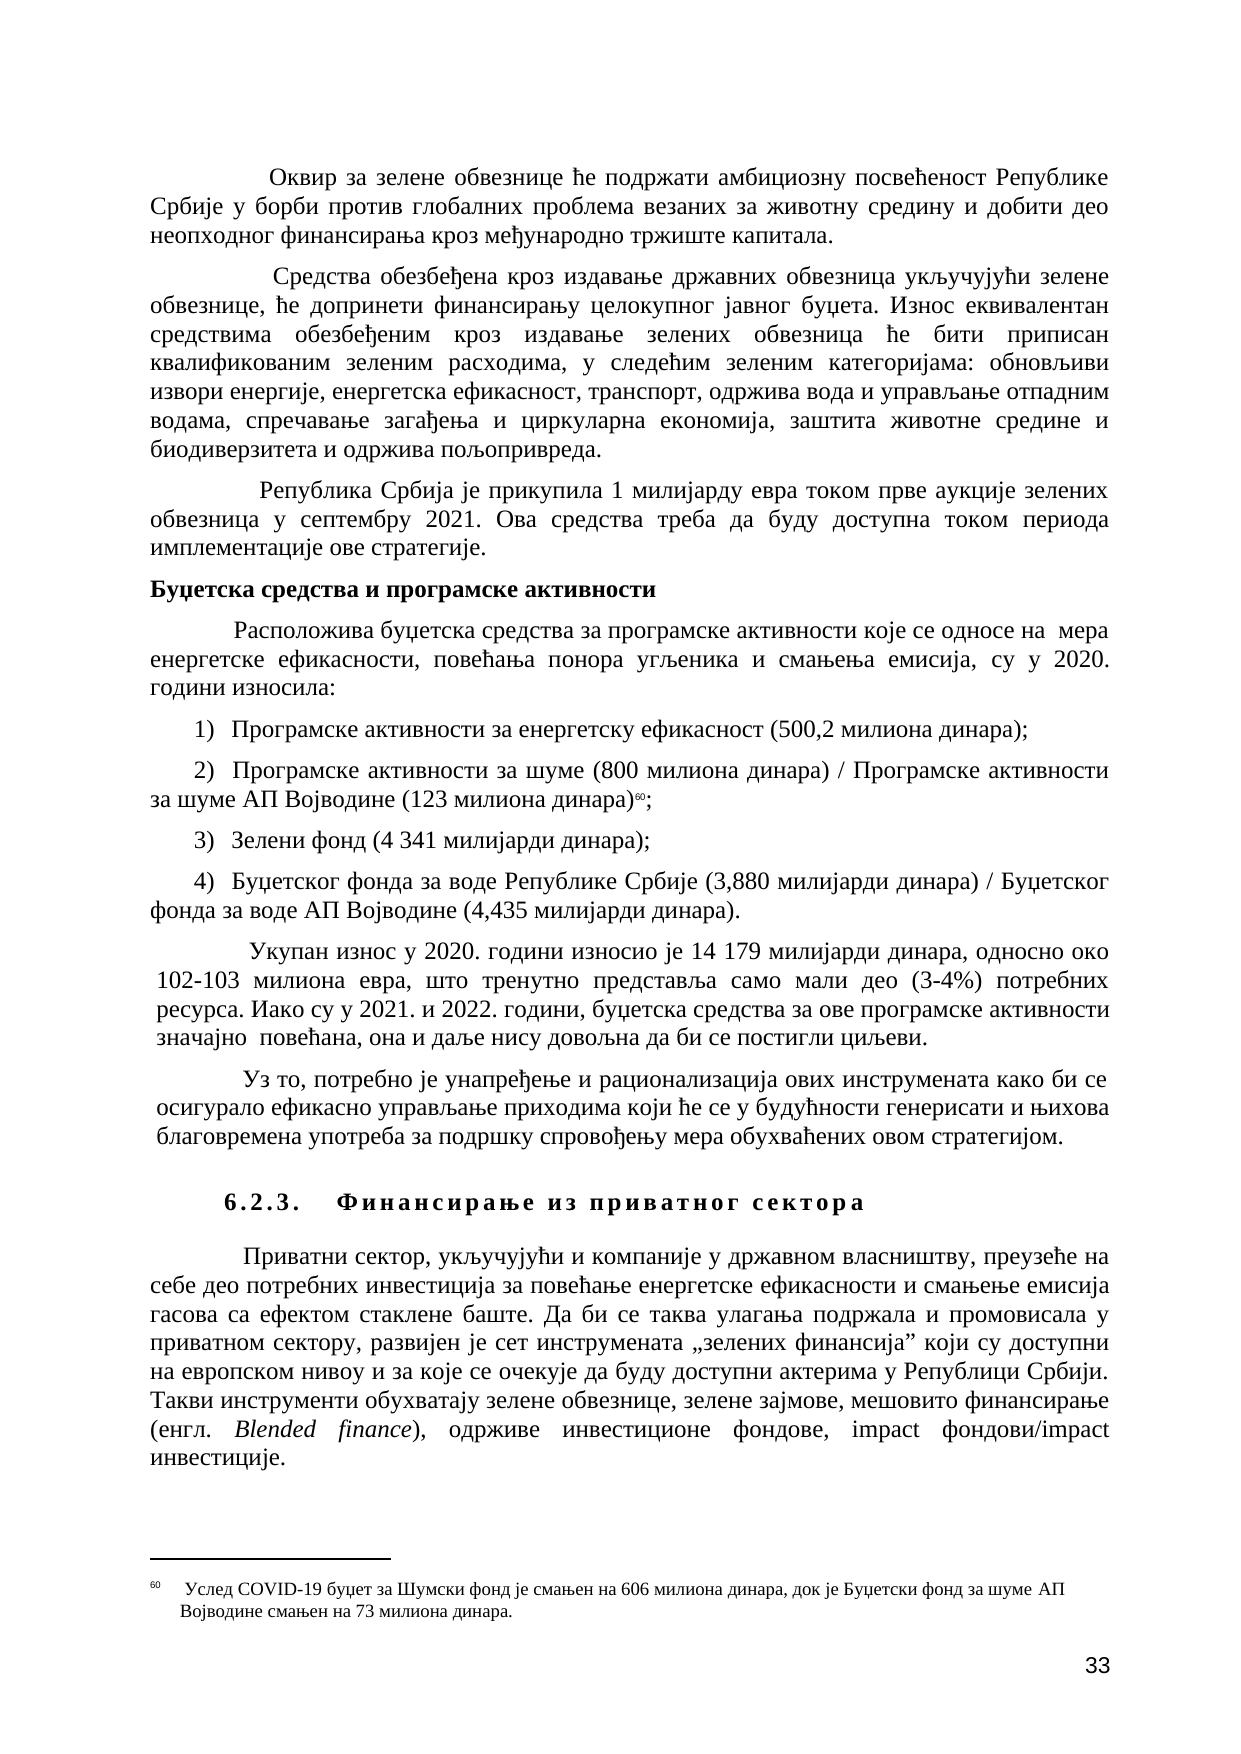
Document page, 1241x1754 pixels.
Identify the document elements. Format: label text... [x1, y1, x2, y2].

list Буџетског фонда за воде Републике Србије (3,880 милијарди динара) / Буџетског фонда за воде АП Војводине (4,435 милијарди динара). [150, 866, 1110, 924]
text Република Србија је прикупила 1 милијарду евра током прве аукције зелених обвезница у септембру 2021. Ова средства треба да буду доступна током периода имплементације ове стратегије. [150, 475, 1110, 561]
list Програмске активности за енергетску ефикасност (500,2 милиона динара); [194, 714, 1110, 742]
text Средства обезбеђена кроз издавање државних обвезница укључујући зелене обвезнице, ће допринети финансирању целокупног јавног буџета. Износ еквивалентан средствима обезбеђеним кроз издавање зелених обвезница ће бити приписан квалификованим зеленим расходима, у следећим зеленим категоријама: обновљиви извори енергије, енергетска ефикасност, транспорт, одржива вода и управљање отпадним водама, спречавање загађења и циркуларна економија, заштита животне средине и биодиверзитета и одржива пољопривреда. [150, 261, 1110, 462]
text Приватни сектор, укључујући и компаније у државном власништву, преузеће на себе део потребних инвестиција за повећање енергетске ефикасности и смањење емисија гасова са ефектом стаклене баште. Да би се таква улагања подржала и промовисала у приватном сектору, развијен је сет инструмената „зелених финансија” који су доступни на европском нивоу и за које се очекује да буду доступни актерима у Републици Србији. Такви инструменти обухватају зелене обвезнице, зелене зајмове, мешовито финансирање (енгл. Blended finance), одрживе инвестиционе фондове, impact фондови/impact инвестиције. [150, 1241, 1110, 1471]
text Укупан износ у 2020. години износио је 14 179 милијарди динара, односно око 102-103 милиона евра, што тренутно представља само мали део (3-4%) потребних ресурса. Иако су у 2021. и 2022. години, буџетска средства за ове програмске активности значајно повећана, она и даље нису довољна да би се постигли циљеви. [156, 936, 1110, 1051]
text Буџетска средства и програмске активности [150, 574, 1110, 602]
text Уз то, потребно је унапређење и рационализација ових инструмената како би се осигурало ефикасно управљање приходима који ће се у будућности генерисати и њихова благовремена употреба за подршку спровођењу мера обухваћених овом стратегијом. [156, 1064, 1110, 1150]
list Програмске активности за шуме (800 милиона динара) / Програмске активности за шуме АП Војводине (123 милиона динара); [150, 755, 1110, 812]
list Зелени фонд (4 341 милијарди динара); [194, 825, 1110, 854]
text Оквир за зелене обвезнице ће подржати амбициозну посвећеност Републике Србије у борби против глобалних проблема везаних за животну средину и добити део неопходног финансирања кроз међународно тржиште капитала. [150, 162, 1110, 249]
text Расположива буџетска средства за програмске активности које се односе на мера енергетске ефикасности, повећања понора угљеника и смањења емисија, су у 2020. години износила: [150, 615, 1110, 701]
subtitle Финансирање из приватног сектора [224, 1187, 1110, 1216]
